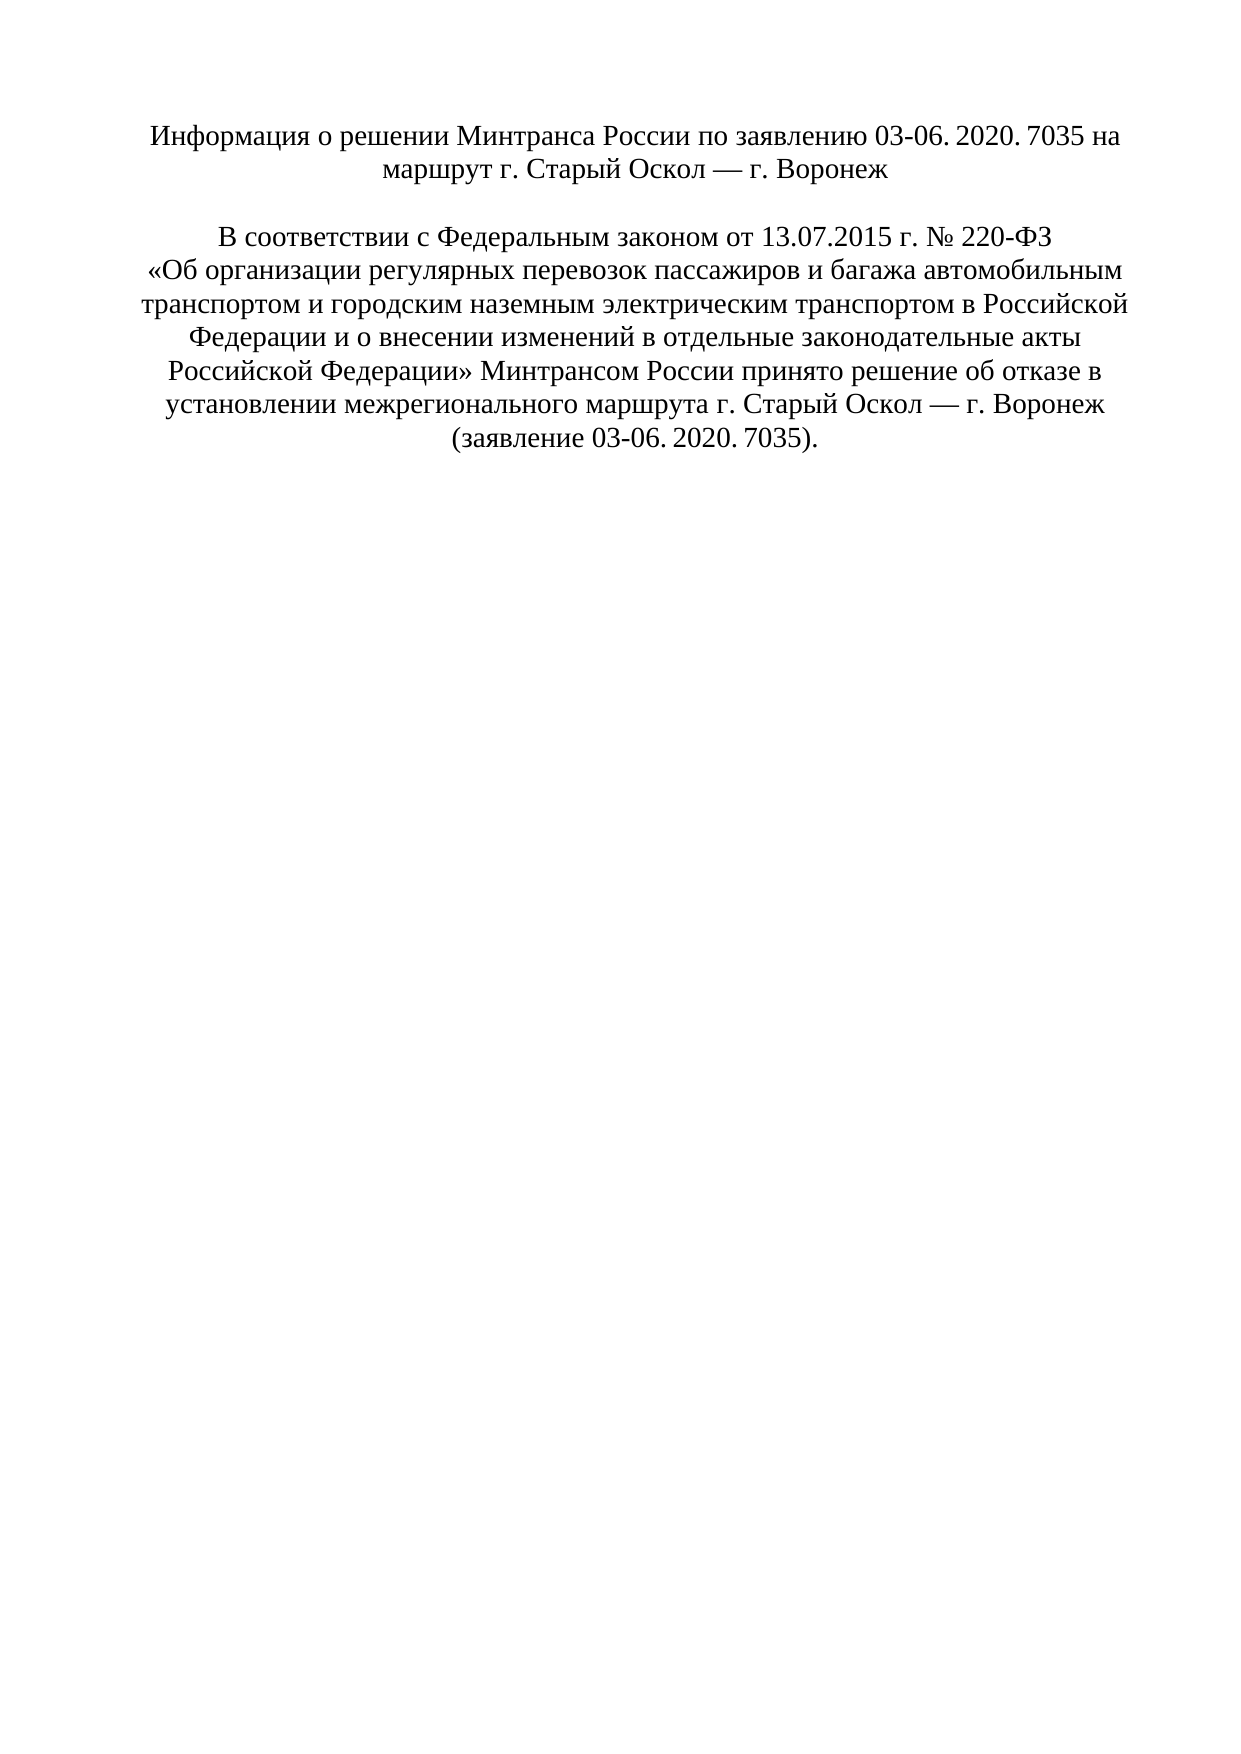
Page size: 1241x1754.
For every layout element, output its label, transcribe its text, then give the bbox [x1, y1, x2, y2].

text Информация о решении Минтранса России по заявлению 03-06. 2020. 7035 на маршрут г. Старый Оскол — г. Воронеж [118, 118, 1152, 185]
text В соответствии с Федеральным законом от 13.07.2015 г. № 220-ФЗ «Об организации регулярных перевозок пассажиров и багажа автомобильным транспортом и городским наземным электрическим транспортом в Российской Федерации и о внесении изменений в отдельные законодательные акты Российской Федерации» Минтрансом России принято решение об отказе в установлении межрегионального маршрута г. Старый Оскол — г. Воронеж (заявление 03-06. 2020. 7035). [118, 219, 1152, 453]
